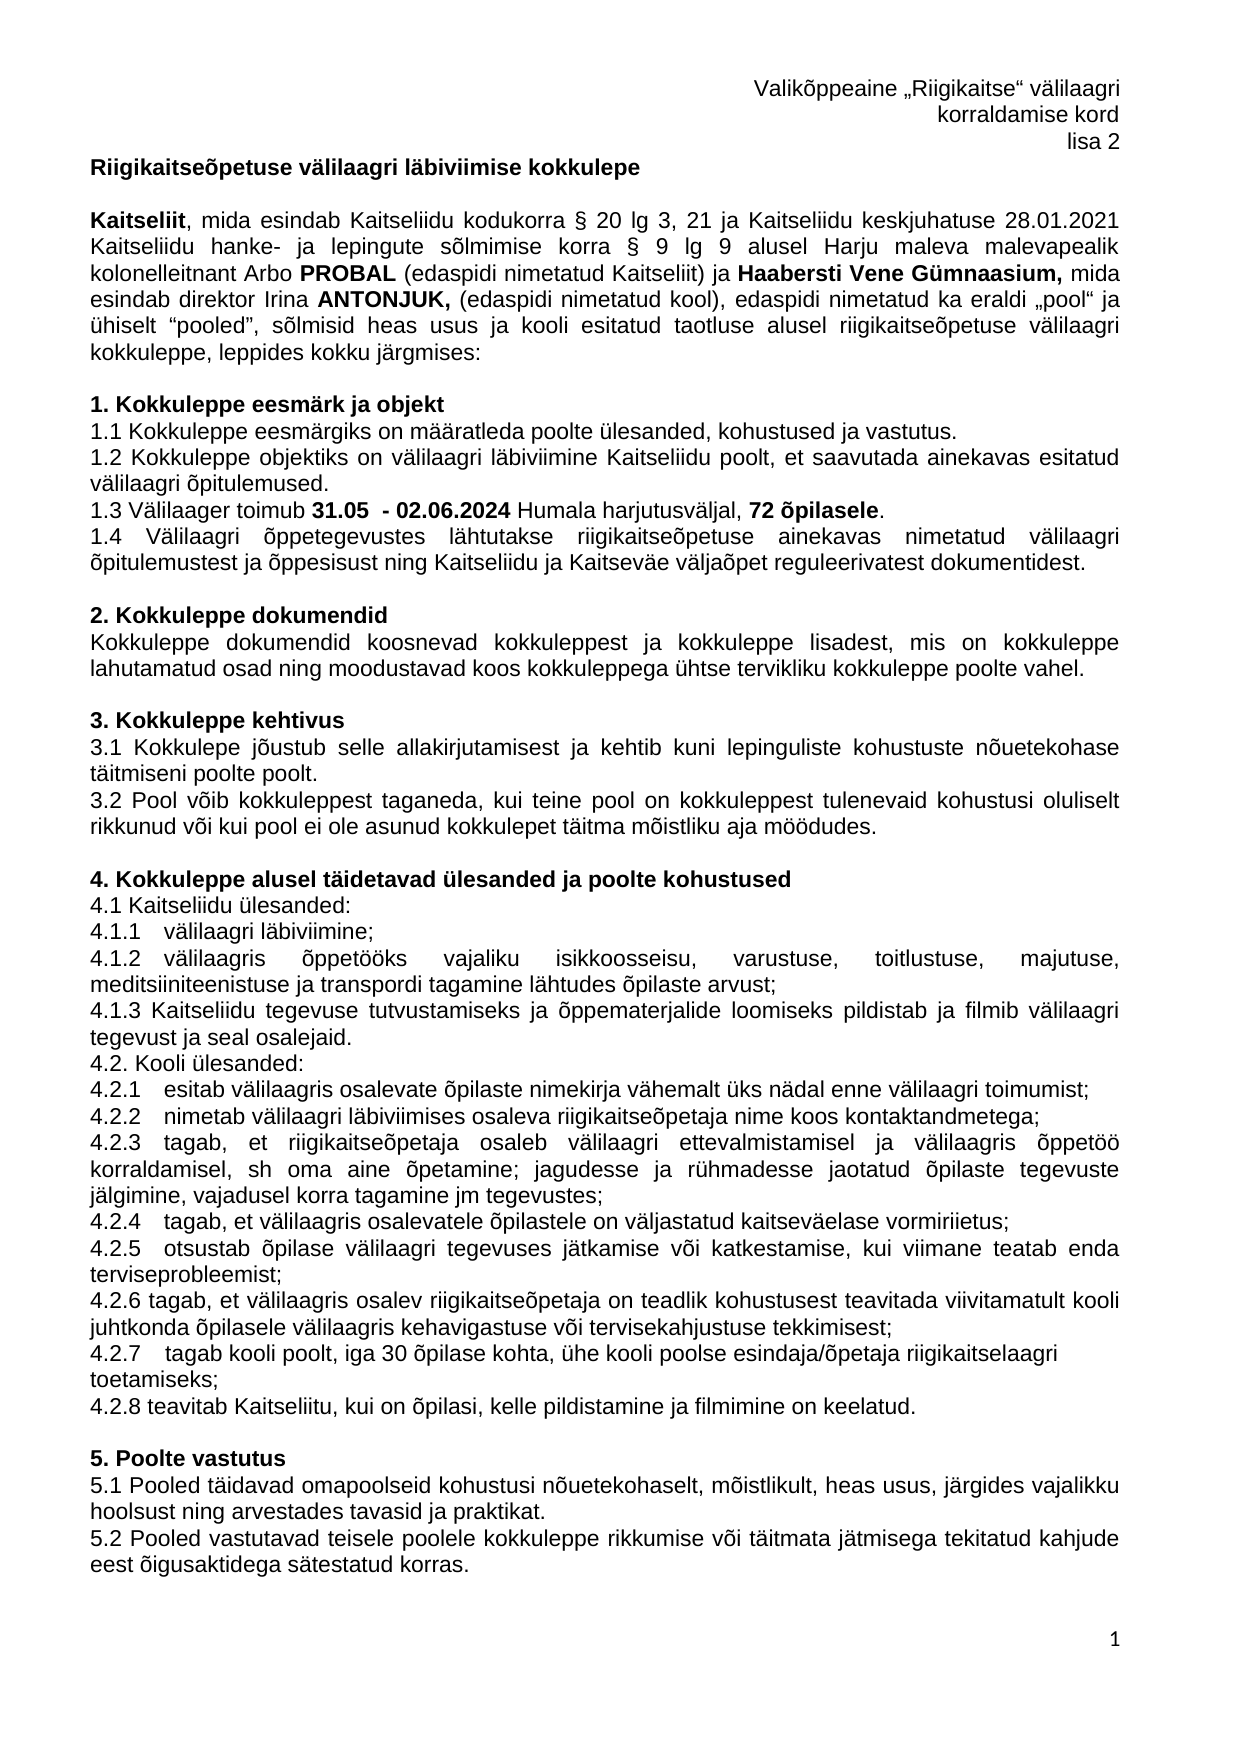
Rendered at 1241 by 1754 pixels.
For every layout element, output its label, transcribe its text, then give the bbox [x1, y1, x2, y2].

text 4.1 Kaitseliidu ülesanded: [90, 892, 1120, 918]
list tagab kooli poolt, iga 30 õpilase kohta, ühe kooli poolse esindaja/õpetaja riigikaitselaagri [90, 1340, 1120, 1366]
text 1.2 Kokkuleppe objektiks on välilaagri läbiviimine Kaitseliidu poolt, et saavutada ainekavas esitatud välilaagri õpitulemused. [90, 444, 1120, 497]
text 1.1 Kokkuleppe eesmärgiks on määratleda poolte ülesanded, kohustused ja vastutus. [90, 418, 1120, 444]
text 5.2 Pooled vastutavad teisele poolele kokkuleppe rikkumise või täitmata jätmisega tekitatud kahjude eest õigusaktidega sätestatud korras. [90, 1524, 1120, 1577]
text 4.2.5 otsustab õpilase välilaagri tegevuses jätkamise või katkestamise, kui viimane teatab enda terviseprobleemist; [90, 1234, 1120, 1287]
text 3.1 Kokkulepe jõustub selle allakirjutamisest ja kehtib kuni lepinguliste kohustuste nõuetekohase täitmiseni poolte poolt. [90, 734, 1120, 787]
text Kaitseliit, mida esindab Kaitseliidu kodukorra § 20 lg 3, 21 ja Kaitseliidu keskjuhatuse 28.01.2021 Kaitseliidu hanke- ja lepingute sõlmimise korra § 9 lg 9 alusel Harju maleva malevapealik kolonelleitnant Arbo PROBAL (edaspidi nimetatud Kaitseliit) ja Haabersti Vene Gümnaasium, mida esindab direktor Irina ANTONJUK, (edaspidi nimetatud kool), edaspidi nimetatud ka eraldi „pool“ ja ühiselt “pooled”, sõlmisid heas usus ja kooli esitatud taotluse alusel riigikaitseõpetuse välilaagri kokkuleppe, leppides kokku järgmises: [90, 207, 1120, 365]
text 4.2.1 esitab välilaagris osalevate õpilaste nimekirja vähemalt üks nädal enne välilaagri toimumist; [90, 1076, 1120, 1103]
text 4. Kokkuleppe alusel täidetavad ülesanded ja poolte kohustused [90, 866, 1120, 892]
text Valikõppeaine „Riigikaitse“ välilaagri [90, 75, 1120, 101]
text 5. Poolte vastutus [90, 1445, 1120, 1472]
text 4.1.3 Kaitseliidu tegevuse tutvustamiseks ja õppematerjalide loomiseks pildistab ja filmib välilaagri tegevust ja seal osalejaid. [90, 997, 1120, 1050]
text 5.1 Pooled täidavad omapoolseid kohustusi nõuetekohaselt, mõistlikult, heas usus, järgides vajalikku hoolsust ning arvestades tavasid ja praktikat. [90, 1472, 1120, 1524]
text 3. Kokkuleppe kehtivus [90, 707, 1120, 734]
text 4.2.4 tagab, et välilaagris osalevatele õpilastele on väljastatud kaitseväelase vormiriietus; [90, 1208, 1120, 1234]
text 4.2.8 teavitab Kaitseliitu, kui on õpilasi, kelle pildistamine ja filmimine on keelatud. [90, 1393, 1120, 1419]
text 4.2.6 tagab, et välilaagris osalev riigikaitseõpetaja on teadlik kohustusest teavitada viivitamatult kooli juhtkonda õpilasele välilaagris kehavigastuse või tervisekahjustuse tekkimisest; [90, 1287, 1120, 1340]
text 1. Kokkuleppe eesmärk ja objekt [90, 391, 1120, 418]
text 1.3 Välilaager toimub 31.05 - 02.06.2024 Humala harjutusväljal, 72 õpilasele. [90, 497, 1120, 523]
text toetamiseks; [90, 1366, 1120, 1393]
text 4.1.1 välilaagri läbiviimine; [90, 918, 1120, 945]
text 4.2.2 nimetab välilaagri läbiviimises osaleva riigikaitseõpetaja nime koos kontaktandmetega; [90, 1103, 1120, 1129]
text 1.4 Välilaagri õppetegevustes lähtutakse riigikaitseõpetuse ainekavas nimetatud välilaagri õpitulemustest ja õppesisust ning Kaitseliidu ja Kaitseväe väljaõpet reguleerivatest dokumentidest. [90, 523, 1120, 576]
text 2. Kokkuleppe dokumendid [90, 602, 1120, 628]
text korraldamise kord [90, 101, 1120, 128]
text 3.2 Pool võib kokkuleppest taganeda, kui teine pool on kokkuleppest tulenevaid kohustusi oluliselt rikkunud või kui pool ei ole asunud kokkulepet täitma mõistliku aja möödudes. [90, 787, 1120, 839]
text 4.2. Kooli ülesanded: [90, 1050, 1120, 1076]
text lisa 2 [90, 128, 1120, 154]
text 4.2.3 tagab, et riigikaitseõpetaja osaleb välilaagri ettevalmistamisel ja välilaagris õppetöö korraldamisel, sh oma aine õpetamine; jagudesse ja rühmadesse jaotatud õpilaste tegevuste jälgimine, vajadusel korra tagamine jm tegevustes; [90, 1129, 1120, 1208]
text 4.1.2 välilaagris õppetööks vajaliku isikkoosseisu, varustuse, toitlustuse, majutuse, meditsiiniteenistuse ja transpordi tagamine lähtudes õpilaste arvust; [90, 945, 1120, 997]
text Riigikaitseõpetuse välilaagri läbiviimise kokkulepe [90, 154, 1120, 180]
text Kokkuleppe dokumendid koosnevad kokkuleppest ja kokkuleppe lisadest, mis on kokkuleppe lahutamatud osad ning moodustavad koos kokkuleppega ühtse tervikliku kokkuleppe poolte vahel. [90, 628, 1120, 681]
